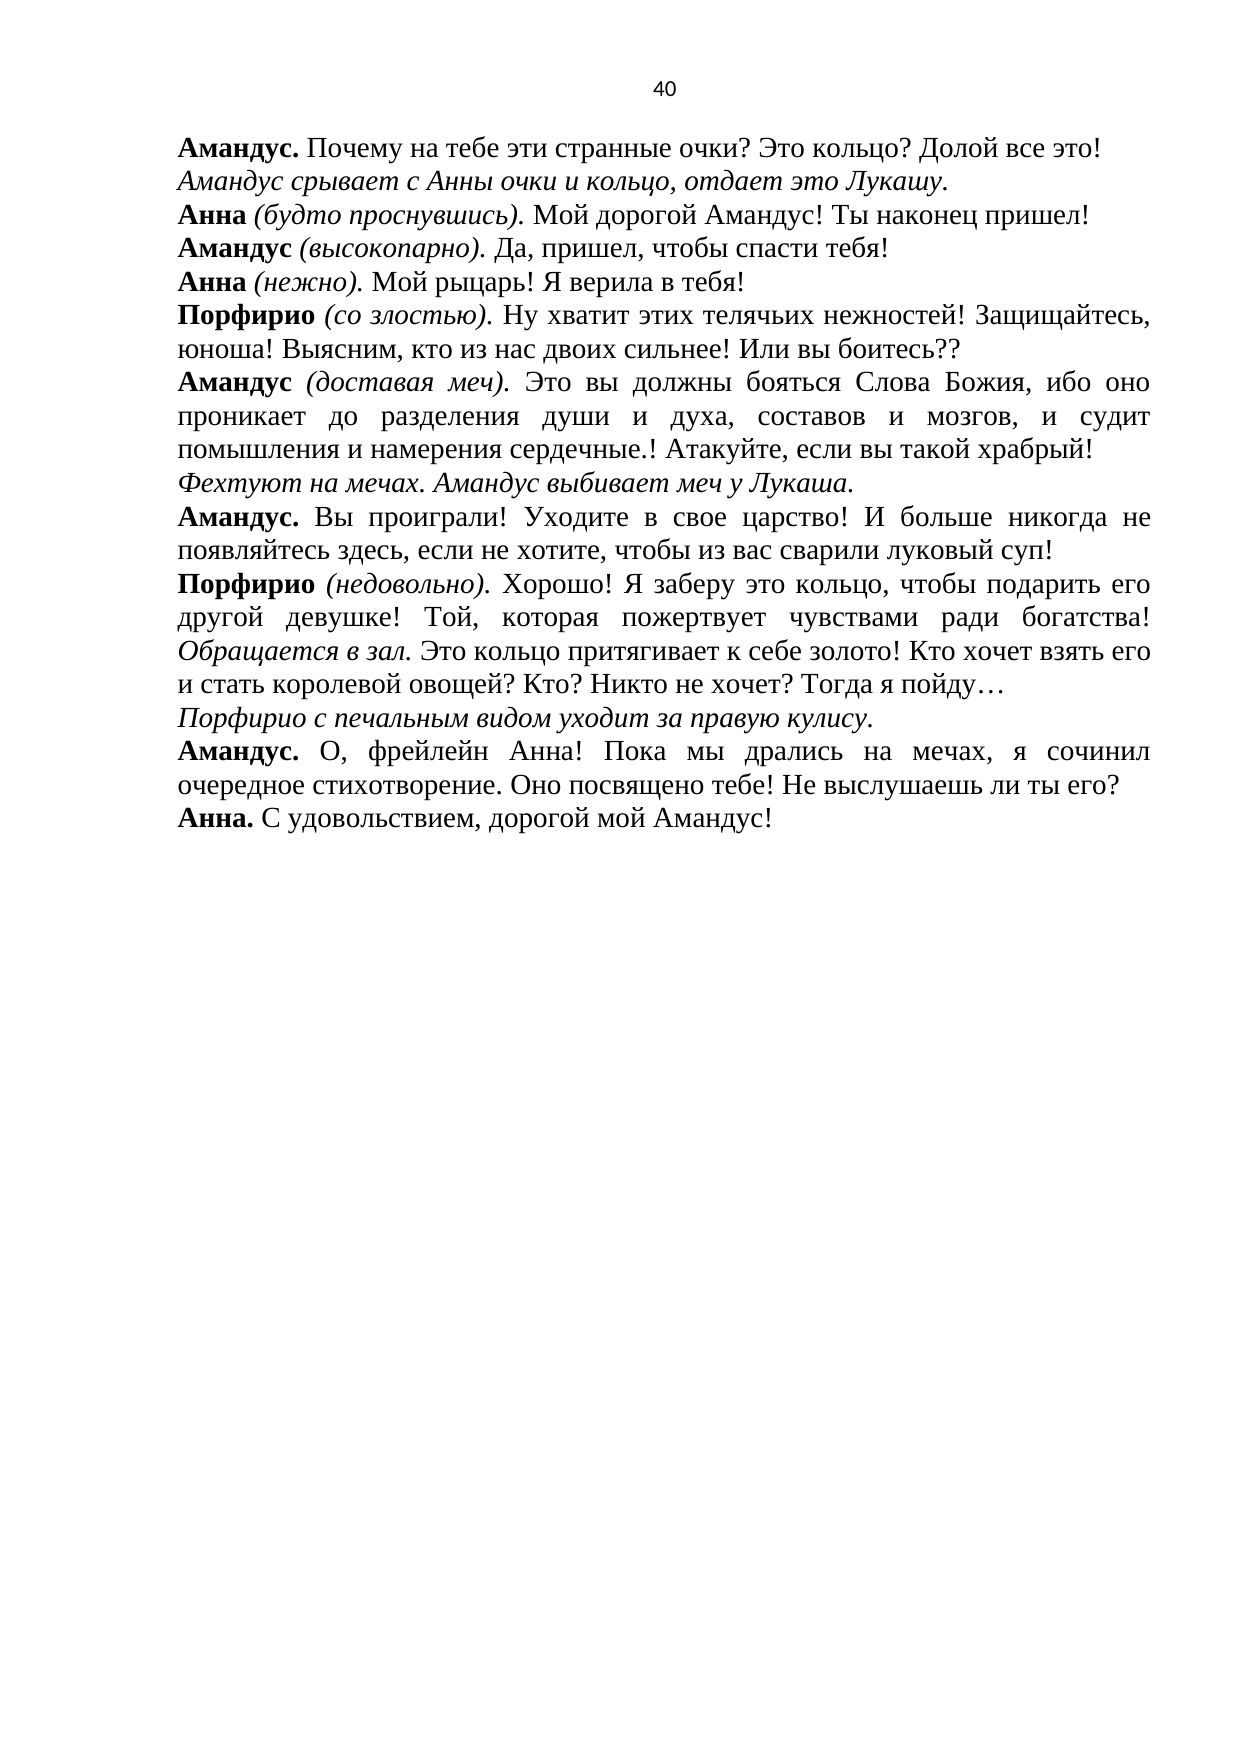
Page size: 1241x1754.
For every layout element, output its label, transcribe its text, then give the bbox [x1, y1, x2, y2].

text Амандус. Почему на тебе эти странные очки? Это кольцо? Долой все это! [177, 130, 1152, 163]
text Амандус. Вы проиграли! Уходите в свое царство! И больше никогда не появляйтесь здесь, если не хотите, чтобы из вас сварили луковый суп! [177, 499, 1152, 566]
text Амандус срывает с Анны очки и кольцо, отдает это Лукашу. [177, 163, 1152, 197]
text Амандус. О, фрейлейн Анна! Пока мы дрались на мечах, я сочинил очередное стихотворение. Оно посвящено тебе! Не выслушаешь ли ты его? [177, 733, 1152, 801]
text Анна. С удовольствием, дорогой мой Амандус! [177, 801, 1152, 834]
text Анна (нежно). Мой рыцарь! Я верила в тебя! [177, 264, 1152, 297]
text Амандус (высокопарно). Да, пришел, чтобы спасти тебя! [177, 230, 1152, 264]
text Амандус (доставая меч). Это вы должны бояться Слова Божия, ибо оно проникает до разделения души и духа, составов и мозгов, и судит помышления и намерения сердечные.! Атакуйте, если вы такой храбрый! [177, 364, 1152, 465]
text Фехтуют на мечах. Амандус выбивает меч у Лукаша. [177, 465, 1152, 499]
text Порфирио (недовольно). Хорошо! Я заберу это кольцо, чтобы подарить его другой девушке! Той, которая пожертвует чувствами ради богатства! Обращается в зал. Это кольцо притягивает к себе золото! Кто хочет взять его и стать королевой овощей? Кто? Никто не хочет? Тогда я пойду… [177, 566, 1152, 700]
text Порфирио с печальным видом уходит за правую кулису. [177, 700, 1152, 733]
text Порфирио (со злостью). Ну хватит этих телячьих нежностей! Защищайтесь, юноша! Выясним, кто из нас двоих сильнее! Или вы боитесь?? [177, 297, 1152, 364]
text Анна (будто проснувшись). Мой дорогой Амандус! Ты наконец пришел! [177, 197, 1152, 230]
